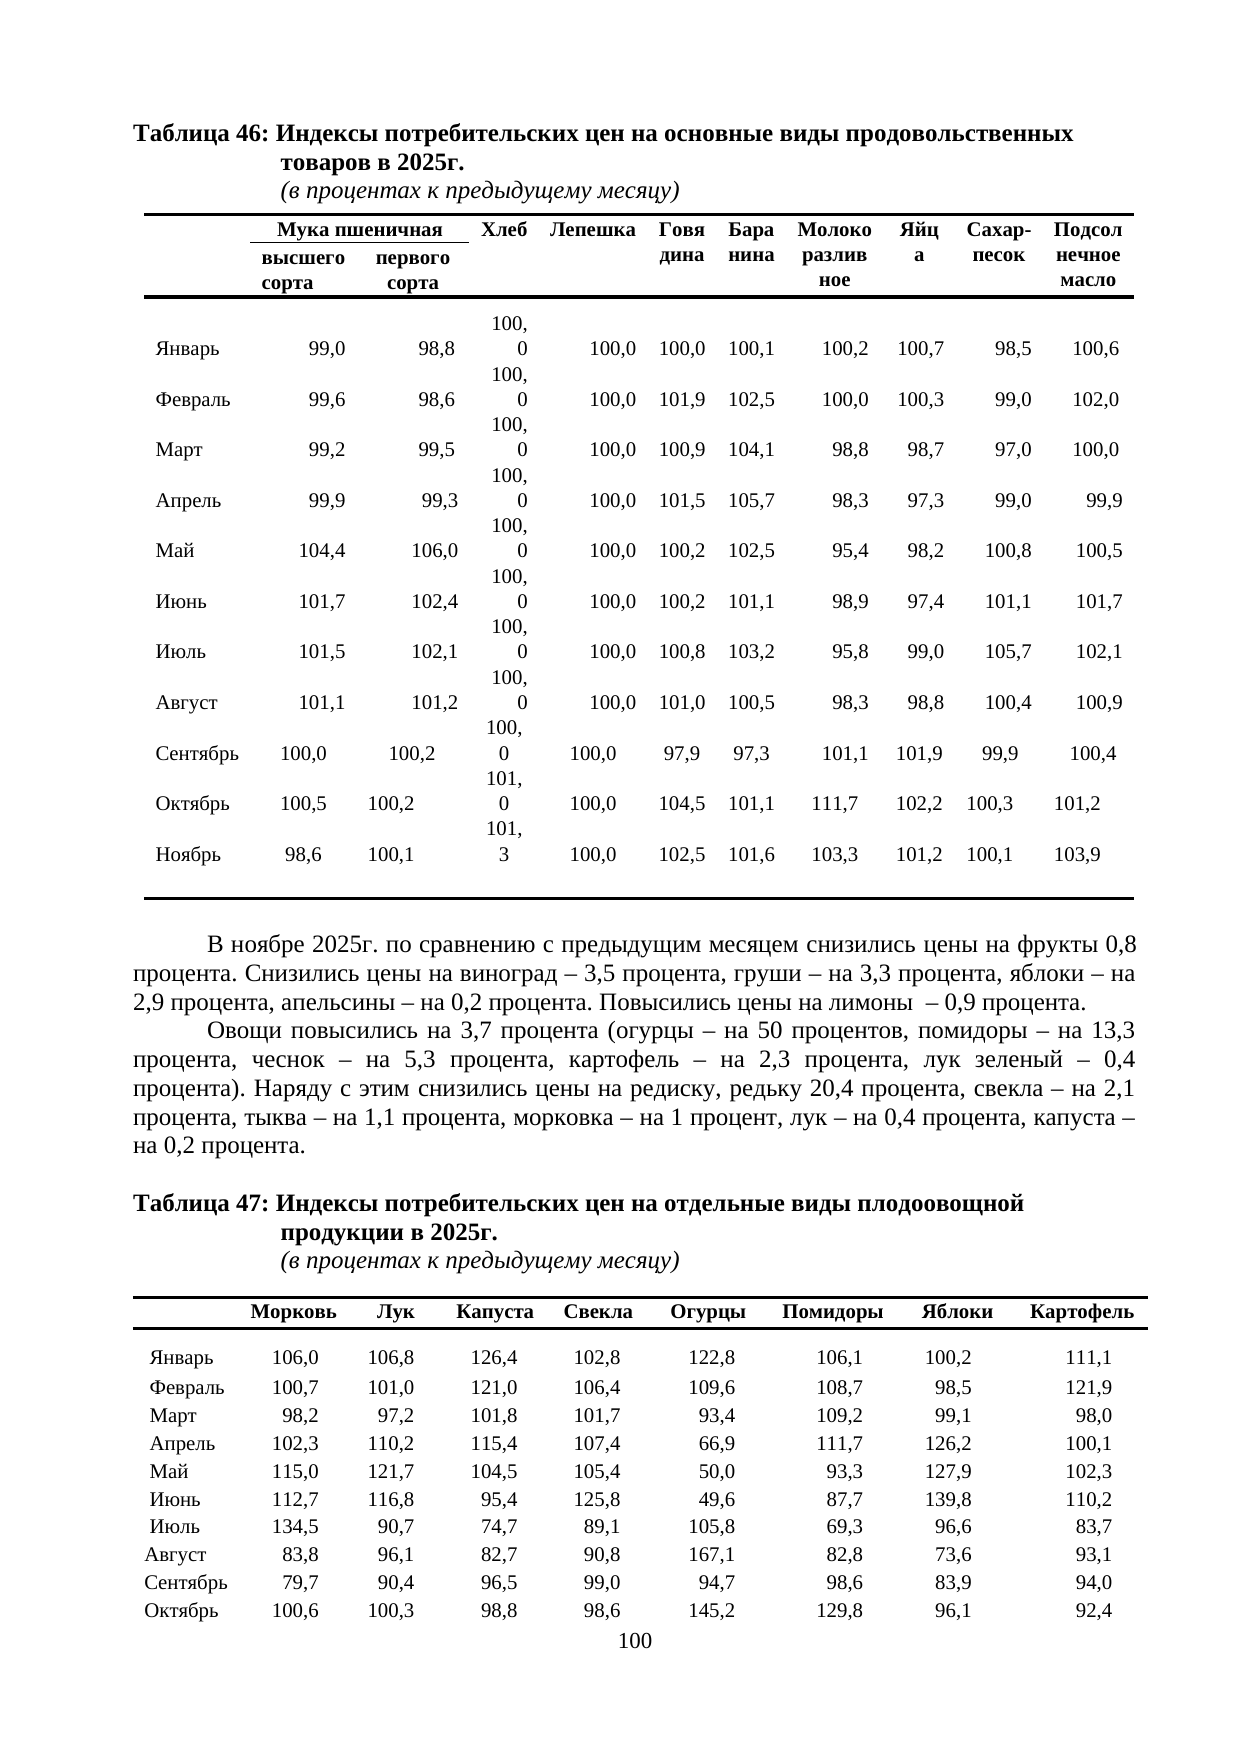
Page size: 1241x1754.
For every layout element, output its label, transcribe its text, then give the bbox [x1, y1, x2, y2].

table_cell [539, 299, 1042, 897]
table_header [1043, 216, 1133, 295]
text (в процентах к предыдущему месяцу) [280, 176, 1137, 204]
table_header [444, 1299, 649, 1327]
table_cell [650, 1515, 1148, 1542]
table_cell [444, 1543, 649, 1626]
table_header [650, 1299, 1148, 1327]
text Овощи повысились на 3,7 процента (огурцы – на 50 процентов, помидоры – на 13,3 процента, чеснок – на 5,3 процента, картофель – на 2,3 процента, лук зеленый – 0,4 процента). Наряду с этим снизились цены на редиску, редьку 20,4 процента, свекла – на 2,1 процента, тыква – на 1,1 процента, морковка – на 1 процент, лук – на 0,4 процента, капуста – на 0,2 процента. [133, 1015, 1137, 1159]
text Таблица 47: Индексы потребительских цен на отдельные виды плодоовощной [133, 1188, 1137, 1217]
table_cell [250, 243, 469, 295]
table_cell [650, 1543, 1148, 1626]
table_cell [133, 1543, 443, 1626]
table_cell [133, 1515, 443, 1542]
text товаров в 2025г. [280, 147, 1137, 176]
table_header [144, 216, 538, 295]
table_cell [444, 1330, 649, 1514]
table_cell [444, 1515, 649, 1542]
text (в процентах к предыдущему месяцу) [207, 1245, 1137, 1274]
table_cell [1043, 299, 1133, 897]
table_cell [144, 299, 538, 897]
text Таблица 46: Индексы потребительских цен на основные виды продовольственных [133, 118, 1137, 147]
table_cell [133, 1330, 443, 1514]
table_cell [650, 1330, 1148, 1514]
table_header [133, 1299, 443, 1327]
text В ноябре 2025г. по сравнению с предыдущим месяцем снизились цены на фрукты 0,8 процента. Снизились цены на виноград – 3,5 процента, груши – на 3,3 процента, яблоки – на 2,9 процента, апельсины – на 0,2 процента. Повысились цены на лимоны – 0,9 процента. [133, 929, 1137, 1015]
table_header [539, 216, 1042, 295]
text продукции в 2025г. [280, 1217, 1137, 1245]
